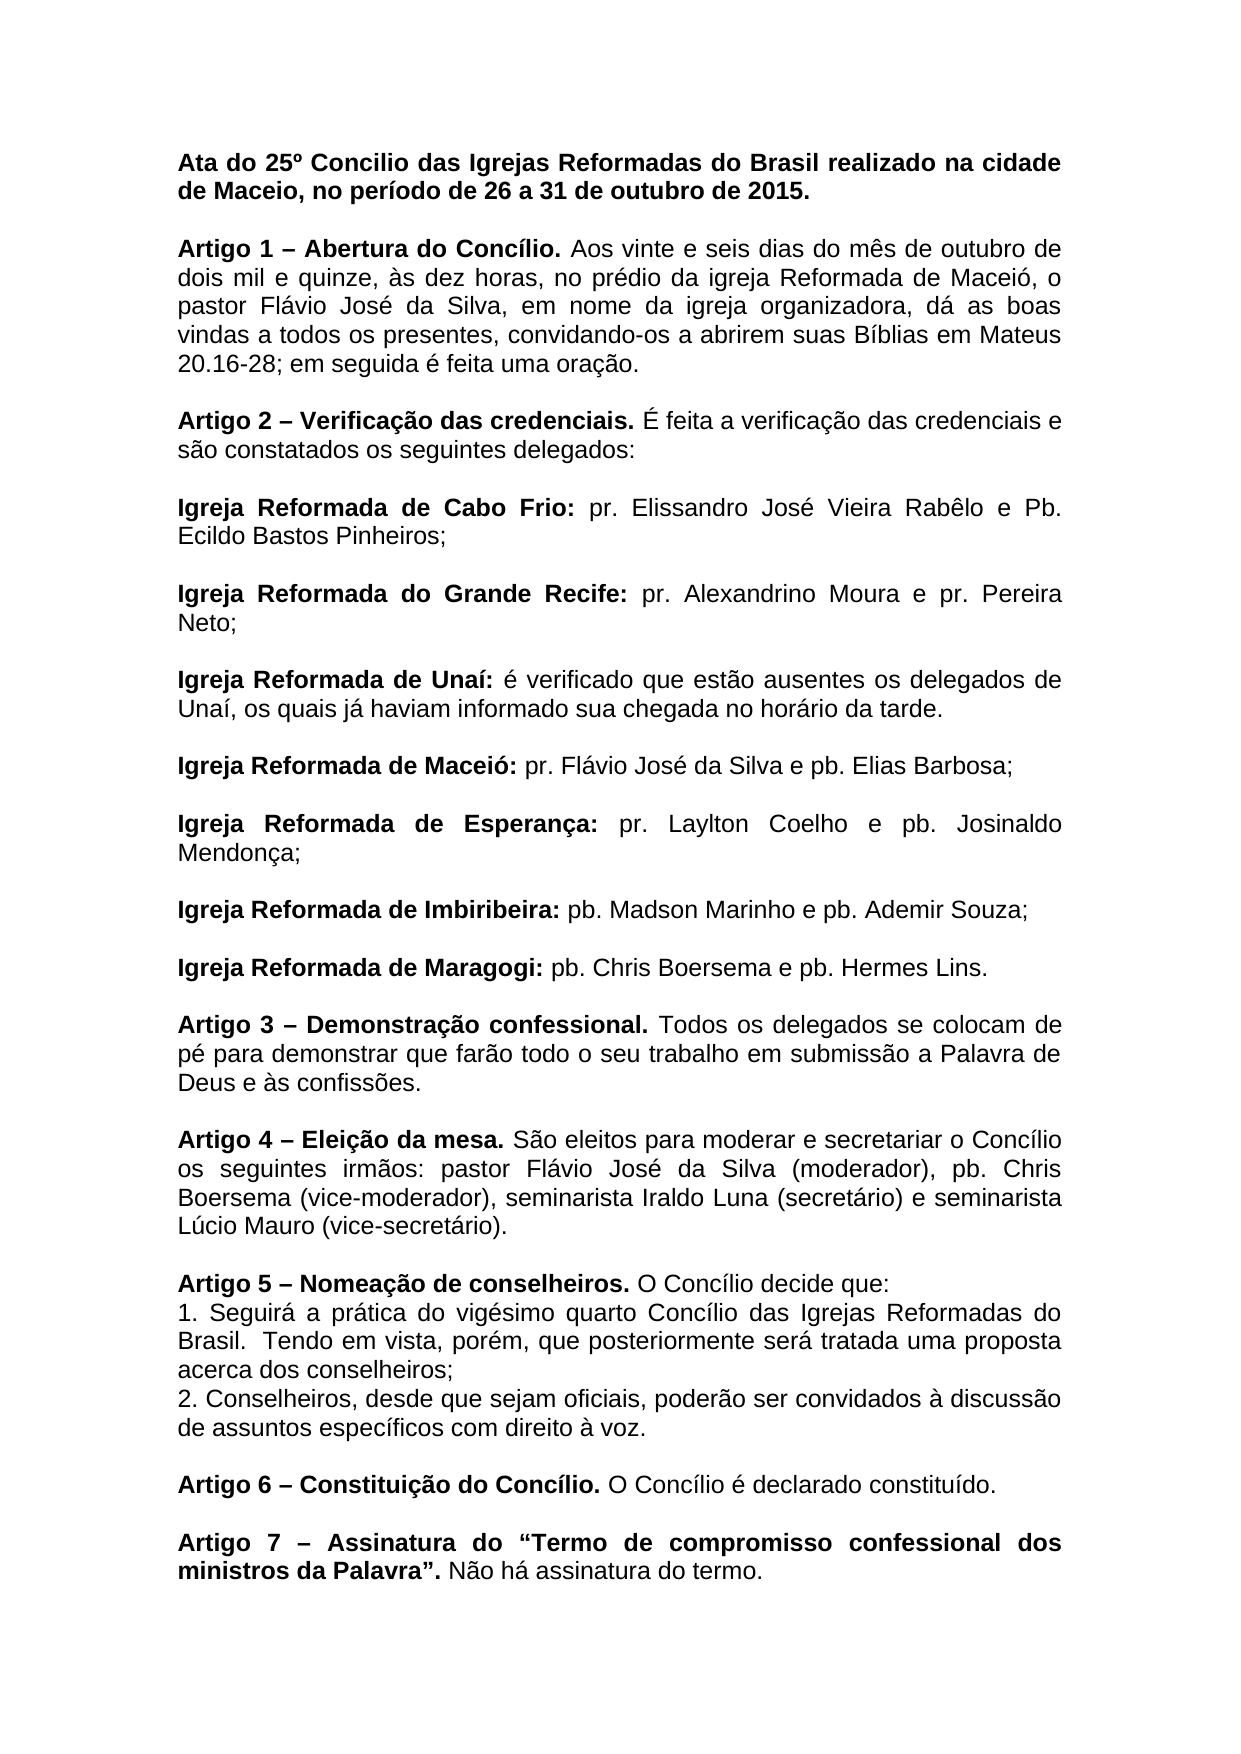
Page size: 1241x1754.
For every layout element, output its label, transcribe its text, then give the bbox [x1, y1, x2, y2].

text Artigo 3 – Demonstração confessional. Todos os delegados se colocam de pé para demonstrar que farão todo o seu trabalho em submissão a Palavra de Deus e às confissões. [177, 1010, 1063, 1096]
text Artigo 2 – Verificação das credenciais. É feita a verificação das credenciais e são constatados os seguintes delegados: [177, 406, 1063, 464]
text Artigo 6 – Constituição do Concílio. O Concílio é declarado constituído. [177, 1470, 1063, 1499]
text Igreja Reformada do Grande Recife: pr. Alexandrino Moura e pr. Pereira Neto; [177, 579, 1063, 636]
text 1. Seguirá a prática do vigésimo quarto Concílio das Igrejas Reformadas do Brasil. Tendo em vista, porém, que posteriormente será tratada uma proposta acerca dos conselheiros; [177, 1298, 1063, 1384]
text Igreja Reformada de Maceió: pr. Flávio José da Silva e pb. Elias Barbosa; [177, 751, 1063, 780]
text Igreja Reformada de Imbiribeira: pb. Madson Marinho e pb. Ademir Souza; [177, 895, 1063, 924]
text Artigo 4 – Eleição da mesa. São eleitos para moderar e secretariar o Concílio os seguintes irmãos: pastor Flávio José da Silva (moderador), pb. Chris Boersema (vice-moderador), seminarista Iraldo Luna (secretário) e seminarista Lúcio Mauro (vice-secretário). [177, 1125, 1063, 1240]
text Artigo 5 – Nomeação de conselheiros. O Concílio decide que: [177, 1269, 1063, 1298]
text Artigo 7 – Assinatura do “Termo de compromisso confessional dos ministros da Palavra”. Não há assinatura do termo. [177, 1528, 1063, 1585]
text Igreja Reformada de Unaí: é verificado que estão ausentes os delegados de Unaí, os quais já haviam informado sua chegada no horário da tarde. [177, 665, 1063, 723]
text Igreja Reformada de Cabo Frio: pr. Elissandro José Vieira Rabêlo e Pb. Ecildo Bastos Pinheiros; [177, 493, 1063, 550]
text Igreja Reformada de Esperança: pr. Laylton Coelho e pb. Josinaldo Mendonça; [177, 809, 1063, 866]
text Artigo 1 – Abertura do Concílio. Aos vinte e seis dias do mês de outubro de dois mil e quinze, às dez horas, no prédio da igreja Reformada de Maceió, o pastor Flávio José da Silva, em nome da igreja organizadora, dá as boas vindas a todos os presentes, convidando-os a abrirem suas Bíblias em Mateus 20.16-28; em seguida é feita uma oração. [177, 234, 1063, 378]
text 2. Conselheiros, desde que sejam oficiais, poderão ser convidados à discussão de assuntos específicos com direito à voz. [177, 1384, 1063, 1441]
text Igreja Reformada de Maragogi: pb. Chris Boersema e pb. Hermes Lins. [177, 953, 1063, 981]
text Ata do 25º Concilio das Igrejas Reformadas do Brasil realizado na cidade de Maceio, no período de 26 a 31 de outubro de 2015. [177, 148, 1063, 205]
